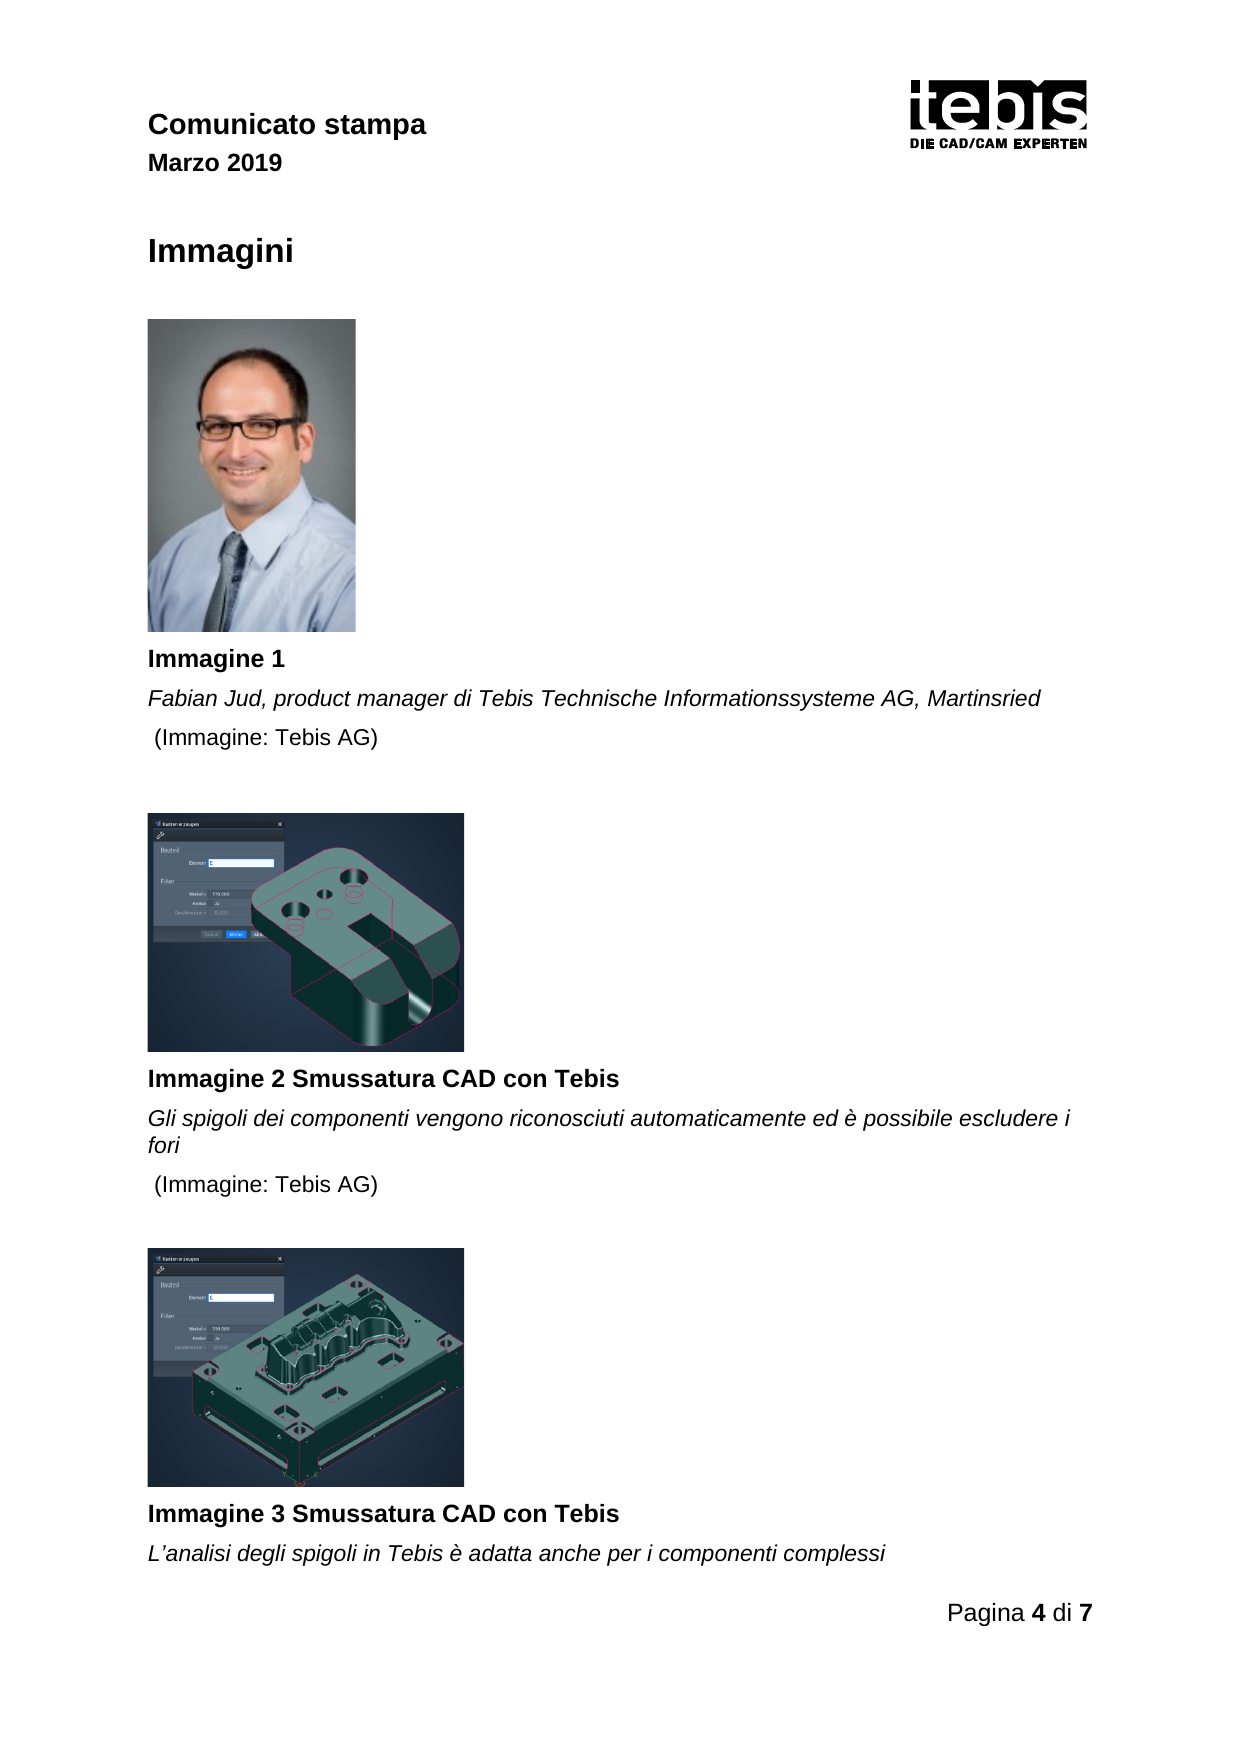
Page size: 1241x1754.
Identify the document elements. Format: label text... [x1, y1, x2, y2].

text (Immagine: Tebis AG) [148, 1171, 1093, 1197]
text L’analisi degli spigoli in Tebis è adatta anche per i componenti complessi [148, 1540, 1093, 1566]
text Immagine 1 [148, 644, 1093, 672]
text Immagine 3 Smussatura CAD con Tebis [148, 1499, 1093, 1527]
text Fabian Jud, product manager di Tebis Technische Informationssysteme AG, Martinsried [148, 685, 1093, 711]
picture [147, 319, 356, 632]
picture [147, 813, 465, 1052]
text (Immagine: Tebis AG) [148, 724, 1093, 750]
text Immagini [148, 231, 1093, 269]
text Gli spigoli dei componenti vengono riconosciuti automaticamente ed è possibile escludere i fori [148, 1105, 1093, 1158]
text Immagine 2 Smussatura CAD con Tebis [148, 1064, 1093, 1093]
picture [147, 1248, 465, 1487]
